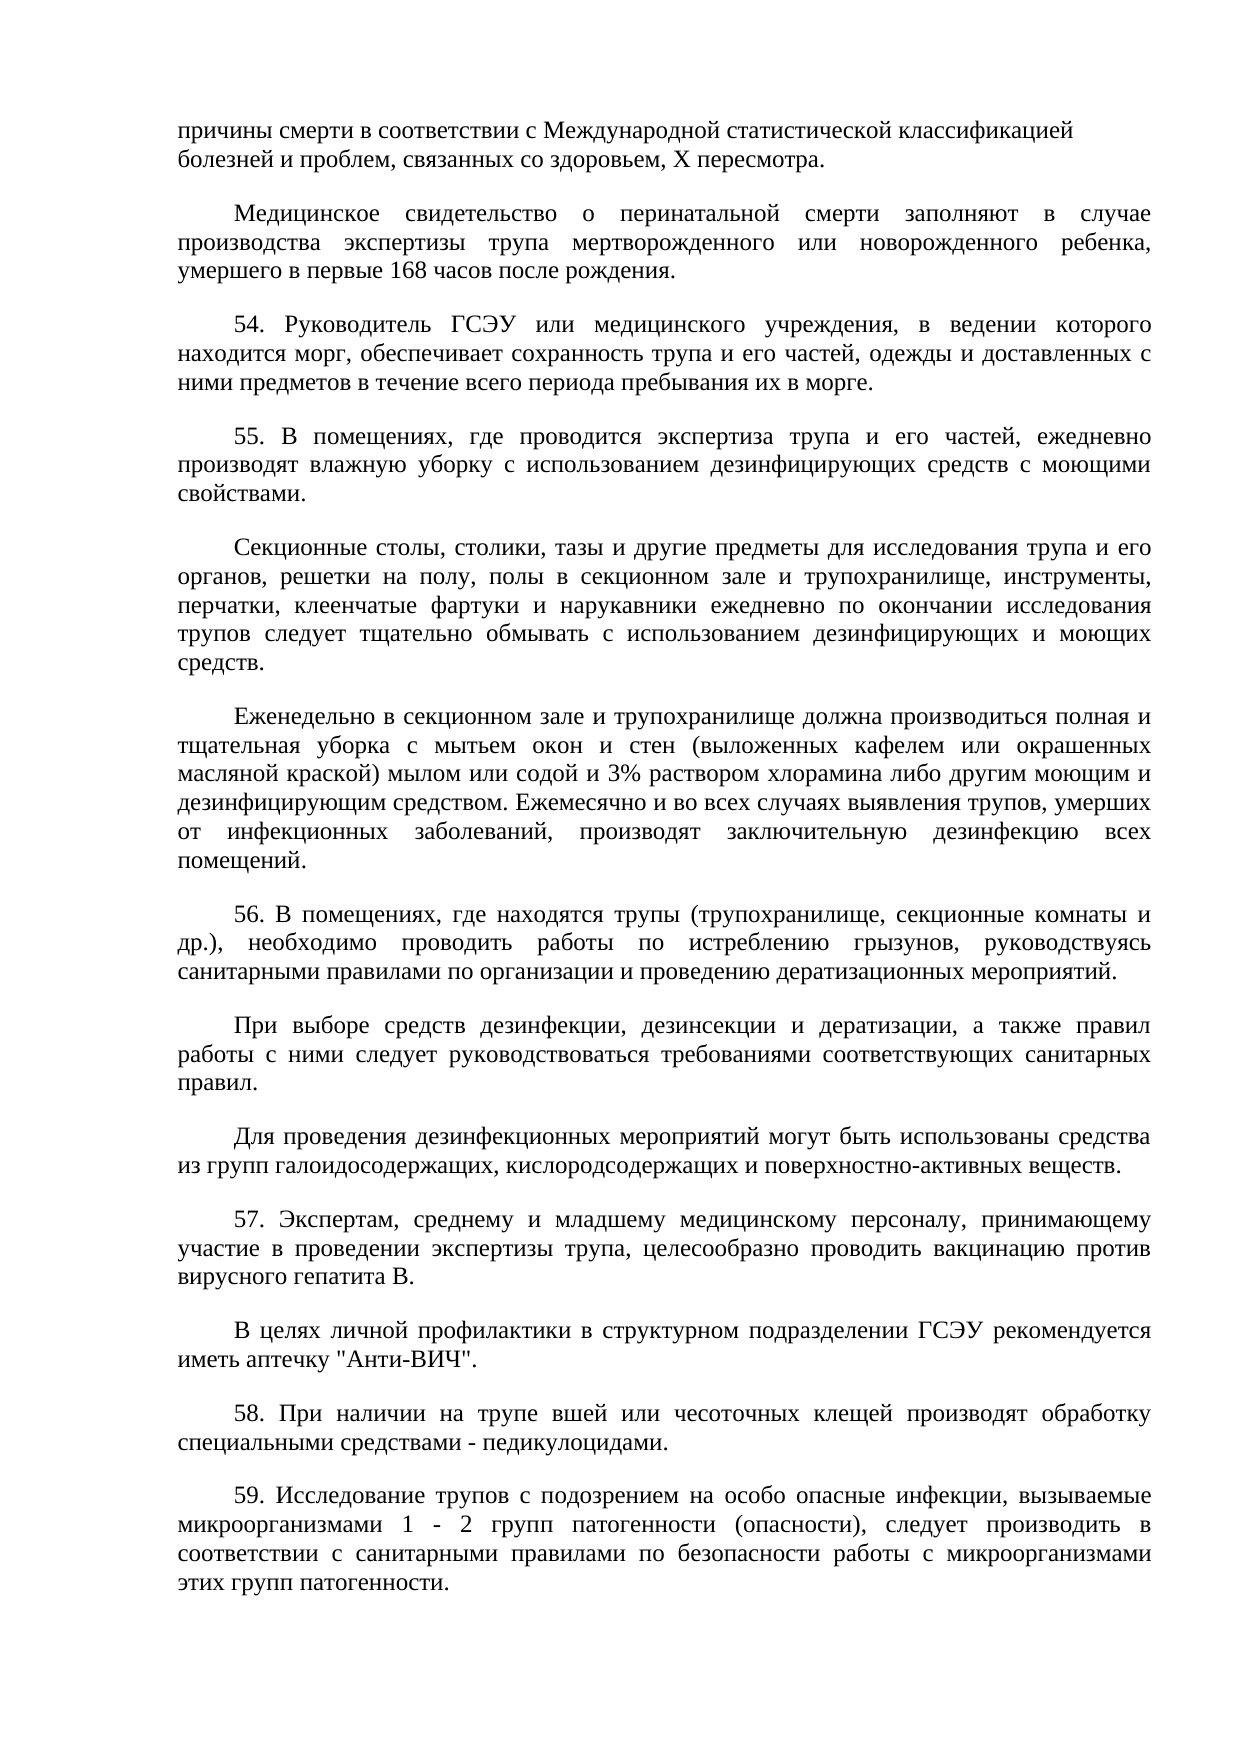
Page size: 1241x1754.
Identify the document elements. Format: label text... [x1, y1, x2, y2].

text В целях личной профилактики в структурном подразделении ГСЭУ рекомендуется иметь аптечку "Анти-ВИЧ". [177, 1315, 1152, 1373]
list При наличии на трупе вшей или чесоточных клещей производят обработку специальными средствами - педикулоцидами. [177, 1398, 1152, 1455]
text Для проведения дезинфекционных мероприятий могут быть использованы средства из групп галоидосодержащих, кислородсодержащих и поверхностно-активных веществ. [177, 1121, 1152, 1179]
list Экспертам, среднему и младшему медицинскому персоналу, принимающему участие в проведении экспертизы трупа, целесообразно проводить вакцинацию против вирусного гепатита B. [177, 1204, 1152, 1290]
text Секционные столы, столики, тазы и другие предметы для исследования трупа и его органов, решетки на полу, полы в секционном зале и трупохранилище, инструменты, перчатки, клеенчатые фартуки и нарукавники ежедневно по окончании исследования трупов следует тщательно обмывать с использованием дезинфицирующих и моющих средств. [177, 532, 1152, 676]
text Еженедельно в секционном зале и трупохранилище должна производиться полная и тщательная уборка с мытьем окон и стен (выложенных кафелем или окрашенных масляной краской) мылом или содой и 3% раствором хлорамина либо другим моющим и дезинфицирующим средством. Ежемесячно и во всех случаях выявления трупов, умерших от инфекционных заболеваний, производят заключительную дезинфекцию всех помещений. [177, 701, 1152, 873]
text При выборе средств дезинфекции, дезинсекции и дератизации, а также правил работы с ними следует руководствоваться требованиями соответствующих санитарных правил. [177, 1010, 1152, 1096]
text причины смерти в соответствии с Международной статистической классификацией болезней и проблем, связанных со здоровьем, X пересмотра. [177, 115, 1165, 173]
list Исследование трупов с подозрением на особо опасные инфекции, вызываемые микроорганизмами 1 - 2 групп патогенности (опасности), следует производить в соответствии с санитарными правилами по безопасности работы с микроорганизмами этих групп патогенности. [177, 1481, 1152, 1596]
list Руководитель ГСЭУ или медицинского учреждения, в ведении которого находится морг, обеспечивает сохранность трупа и его частей, одежды и доставленных с ними предметов в течение всего периода пребывания их в морге. [177, 309, 1152, 396]
text Медицинское свидетельство о перинатальной смерти заполняют в случае производства экспертизы трупа мертворожденного или новорожденного ребенка, умершего в первые 168 часов после рождения. [177, 198, 1152, 284]
list В помещениях, где находятся трупы (трупохранилище, секционные комнаты и др.), необходимо проводить работы по истреблению грызунов, руководствуясь санитарными правилами по организации и проведению дератизационных мероприятий. [177, 899, 1152, 985]
list В помещениях, где проводится экспертиза трупа и его частей, ежедневно производят влажную уборку с использованием дезинфицирующих средств с моющими свойствами. [177, 421, 1152, 507]
